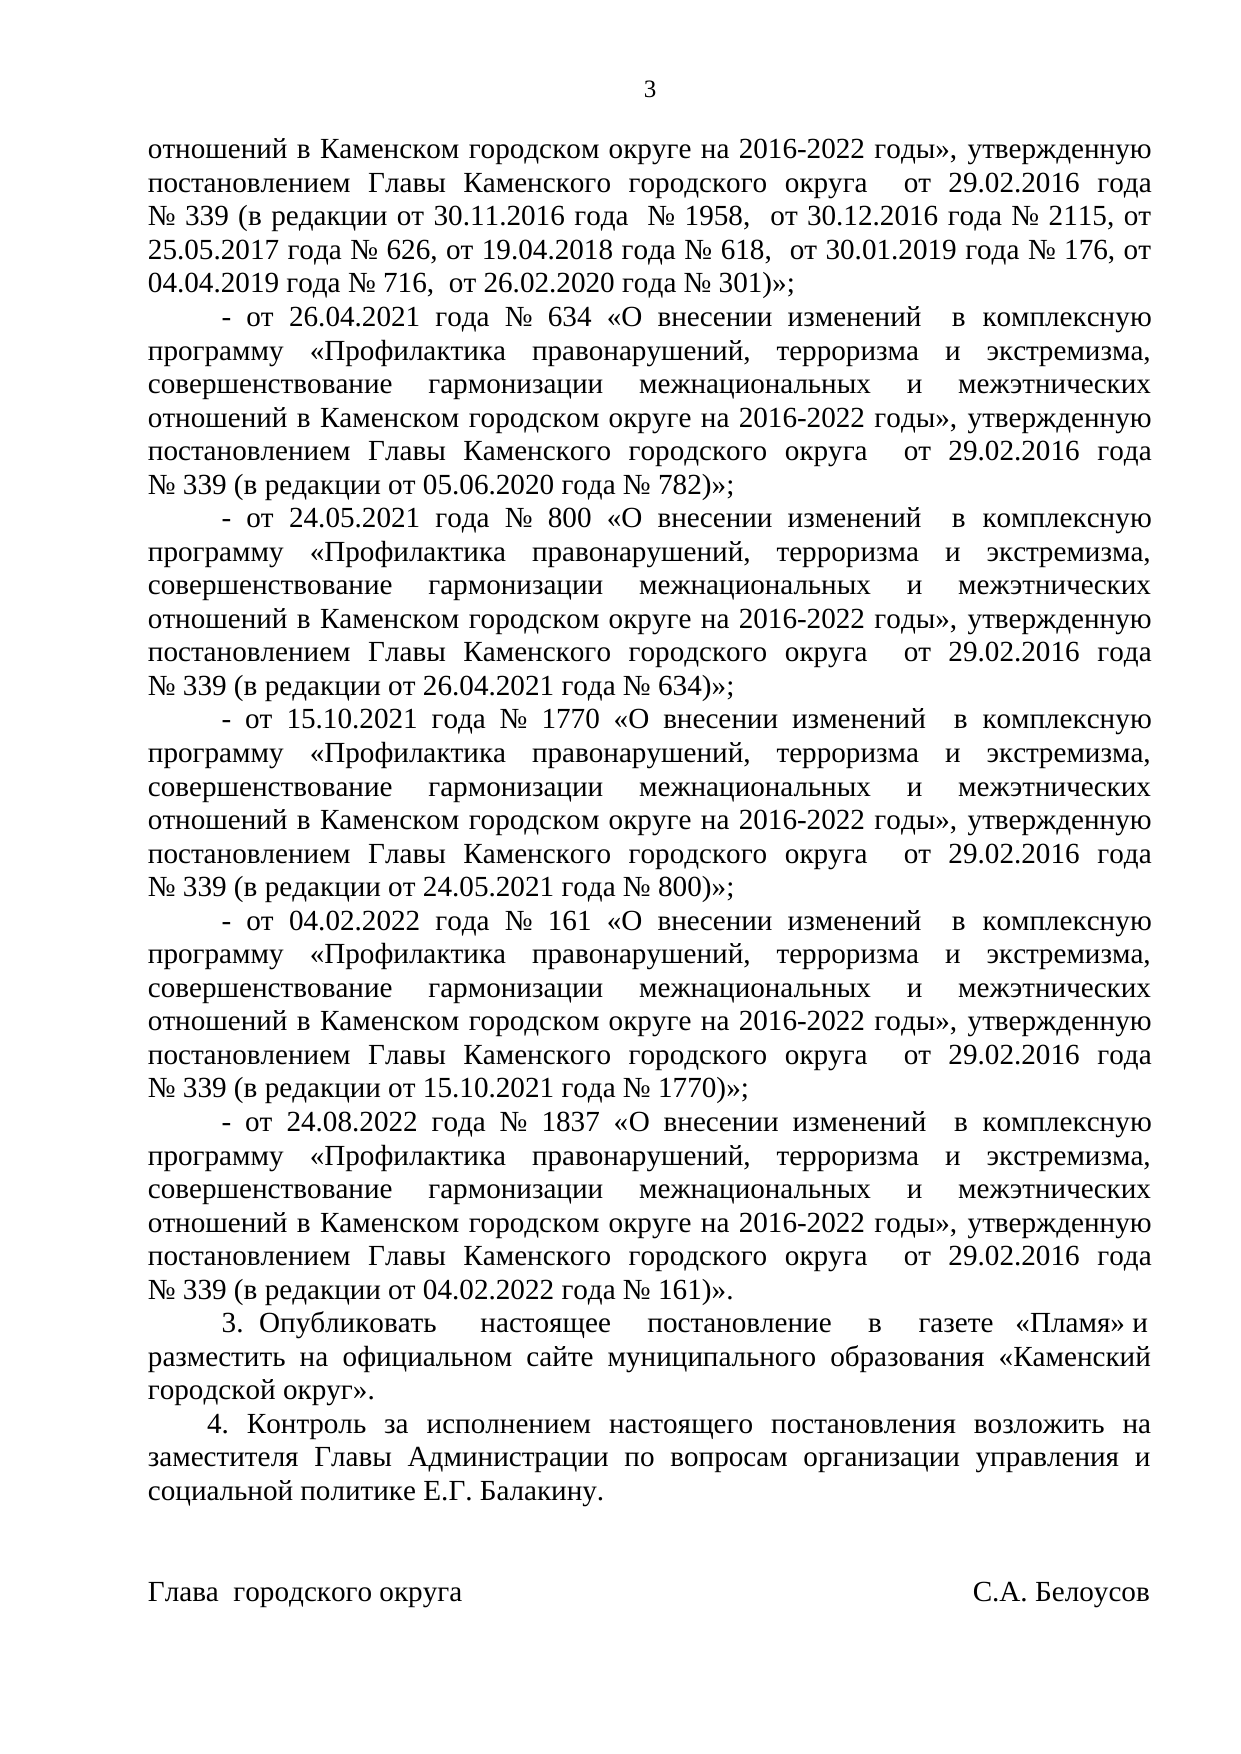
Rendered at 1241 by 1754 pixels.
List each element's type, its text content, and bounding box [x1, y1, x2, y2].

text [148, 131, 1152, 299]
text - от 04.02.2022 года № 161 «О внесении изменений в комплексную программу «Профилактика правонарушений, терроризма и экстремизма, совершенствование гармонизации межнациональных и межэтнических отношений в Каменском городском округе на 2016-2022 годы», утвержденную постановлением Главы Каменского городского округа от 29.02.2016 года № 339 (в редакции от 15.10.2021 года № 1770)»; [148, 903, 1152, 1104]
text - от 24.08.2022 года № 1837 «О внесении изменений в комплексную программу «Профилактика правонарушений, терроризма и экстремизма, совершенствование гармонизации межнациональных и межэтнических отношений в Каменском городском округе на 2016-2022 годы», утвержденную постановлением Главы Каменского городского округа от 29.02.2016 года № 339 (в редакции от 04.02.2022 года № 161)». [148, 1104, 1152, 1305]
list Опубликовать настоящее постановление в газете «Пламя» и [221, 1305, 1152, 1339]
text Глава городского округа С.А. Белоусов [89, 1574, 1152, 1607]
text - от 26.04.2021 года № 634 «О внесении изменений в комплексную программу «Профилактика правонарушений, терроризма и экстремизма, совершенствование гармонизации межнациональных и межэтнических отношений в Каменском городском округе на 2016-2022 годы», утвержденную постановлением Главы Каменского городского округа от 29.02.2016 года № 339 (в редакции от 05.06.2020 года № 782)»; [148, 299, 1152, 500]
text - от 24.05.2021 года № 800 «О внесении изменений в комплексную программу «Профилактика правонарушений, терроризма и экстремизма, совершенствование гармонизации межнациональных и межэтнических отношений в Каменском городском округе на 2016-2022 годы», утвержденную постановлением Главы Каменского городского округа от 29.02.2016 года № 339 (в редакции от 26.04.2021 года № 634)»; [148, 500, 1152, 702]
text - от 15.10.2021 года № 1770 «О внесении изменений в комплексную программу «Профилактика правонарушений, терроризма и экстремизма, совершенствование гармонизации межнациональных и межэтнических отношений в Каменском городском округе на 2016-2022 годы», утвержденную постановлением Главы Каменского городского округа от 29.02.2016 года № 339 (в редакции от 24.05.2021 года № 800)»; [148, 702, 1152, 903]
text 4. Контроль за исполнением настоящего постановления возложить на заместителя Главы Администрации по вопросам организации управления и социальной политике Е.Г. Балакину. [148, 1406, 1152, 1507]
text разместить на официальном сайте муниципального образования «Каменский городской округ». [148, 1339, 1152, 1406]
